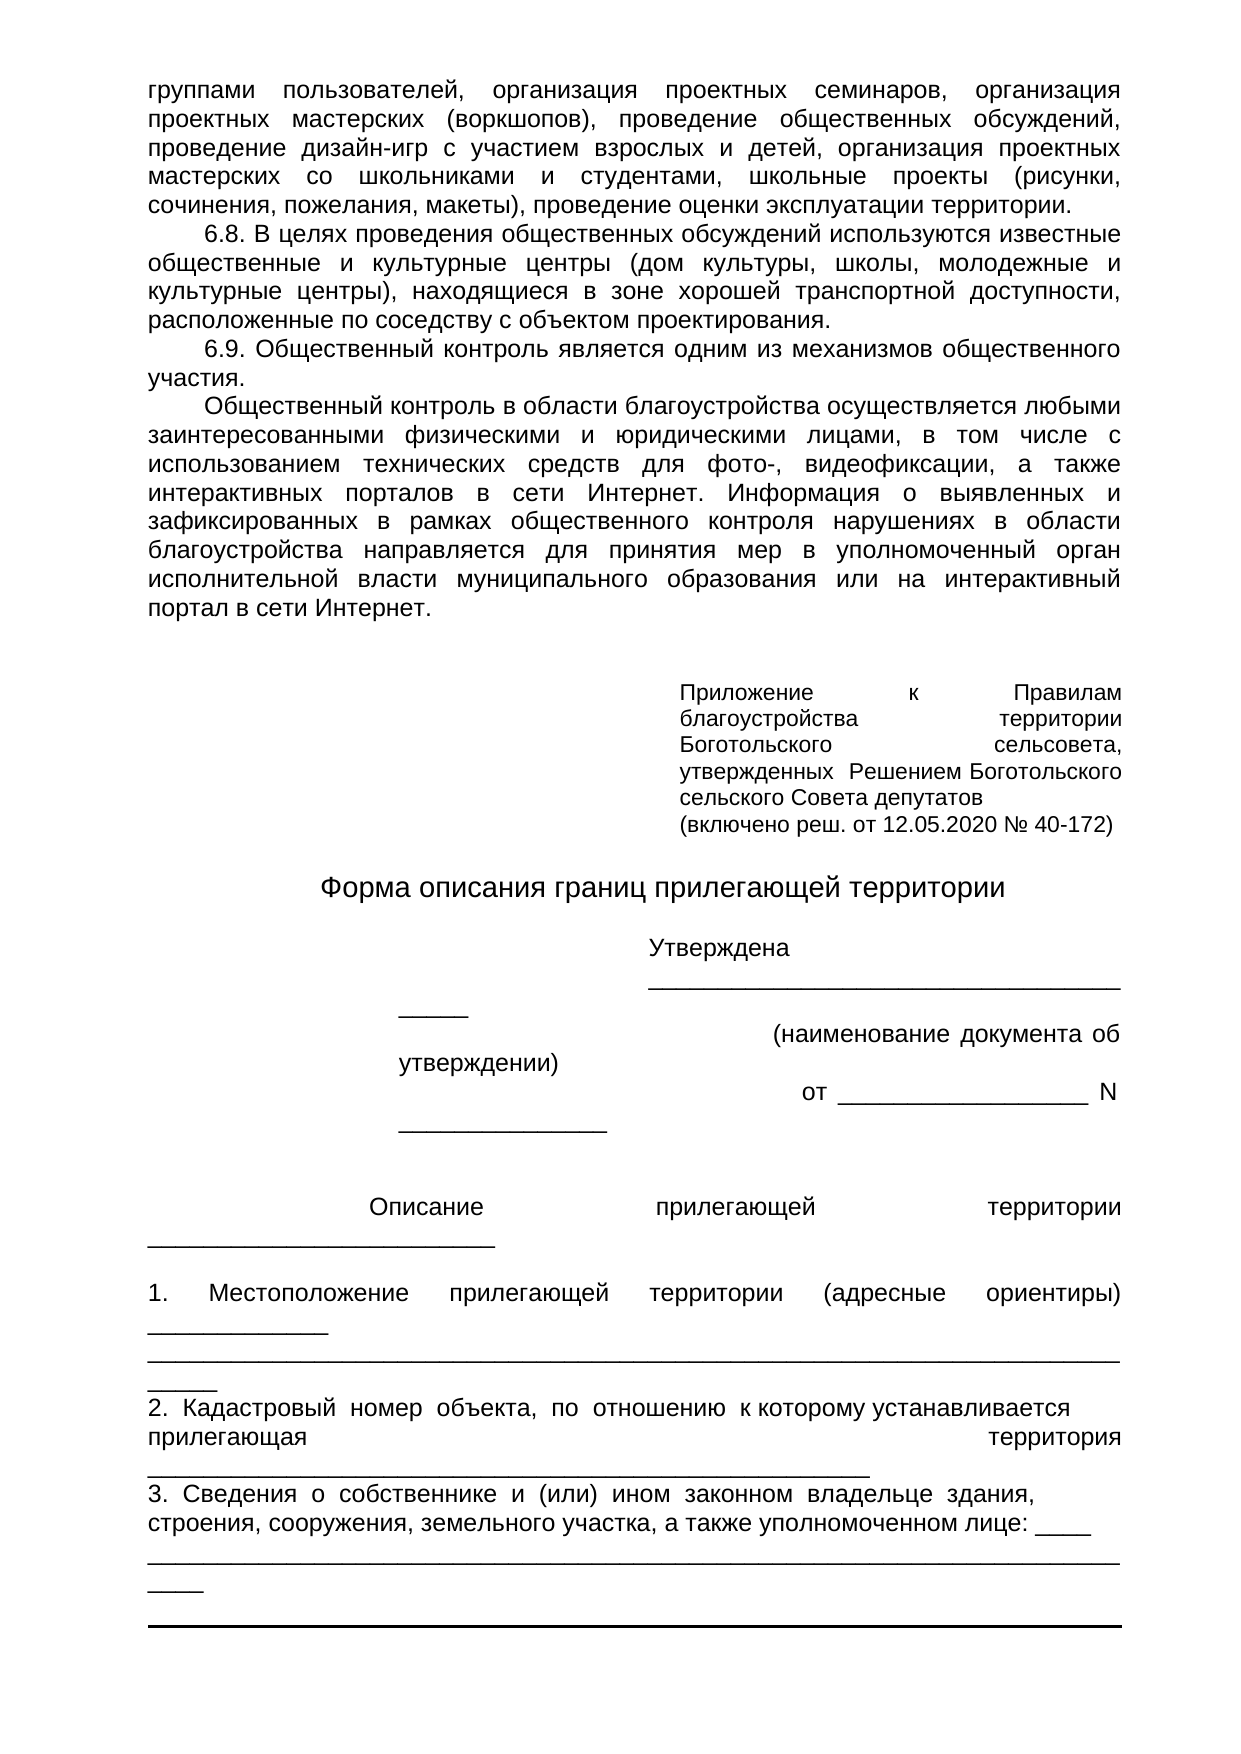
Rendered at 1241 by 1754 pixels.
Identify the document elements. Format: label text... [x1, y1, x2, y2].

text 1. Местоположение прилегающей территории (адресные ориентиры) _____________ [148, 1278, 1122, 1335]
text Описание прилегающей территории _________________________ [148, 1191, 1122, 1249]
text (включено реш. от 12.05.2020 № 40-172) [679, 811, 1122, 837]
text 6.9. Общественный контроль является одним из механизмов общественного участия. [148, 334, 1122, 391]
text строения, сооружения, земельного участка, а также уполномоченном лице: ____ [148, 1508, 1122, 1536]
text (наименование документа об утверждении) [399, 1019, 1122, 1076]
text 2. Кадастровый номер объекта, по отношению к которому устанавливается [148, 1393, 1122, 1421]
text _______________________________________ [399, 961, 1122, 1019]
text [148, 75, 1122, 219]
text от __________________ N _______________ [399, 1076, 1122, 1134]
text Общественный контроль в области благоустройства осуществляется любыми заинтересованными физическими и юридическими лицами, в том числе с использованием технических средств для фото-, видеофиксации, а также интерактивных порталов в сети Интернет. Информация о выявленных и зафиксированных в рамках общественного контроля нарушениях в области благоустройства направляется для принятия мер в уполномоченный орган исполнительной власти муниципального образования или на интерактивный портал в сети Интернет. [148, 391, 1122, 621]
text 3. Сведения о собственнике и (или) ином законном владельце здания, [148, 1479, 1122, 1508]
text Утверждена [399, 933, 1122, 961]
text __________________________________________________________________________ [148, 1536, 1122, 1594]
text Форма описания границ прилегающей территории [148, 870, 1122, 904]
text прилегающая территория ____________________________________________________ [148, 1421, 1122, 1479]
text ___________________________________________________________________________ [148, 1335, 1122, 1393]
text 6.8. В целях проведения общественных обсуждений используются известные общественные и культурные центры (дом культуры, школы, молодежные и культурные центры), находящиеся в зоне хорошей транспортной доступности, расположенные по соседству с объектом проектирования. [148, 219, 1122, 334]
text Приложение к Правилам благоустройства территории Боготольского сельсовета, утвержденных Решением Боготольского сельского Совета депутатов [679, 679, 1122, 811]
